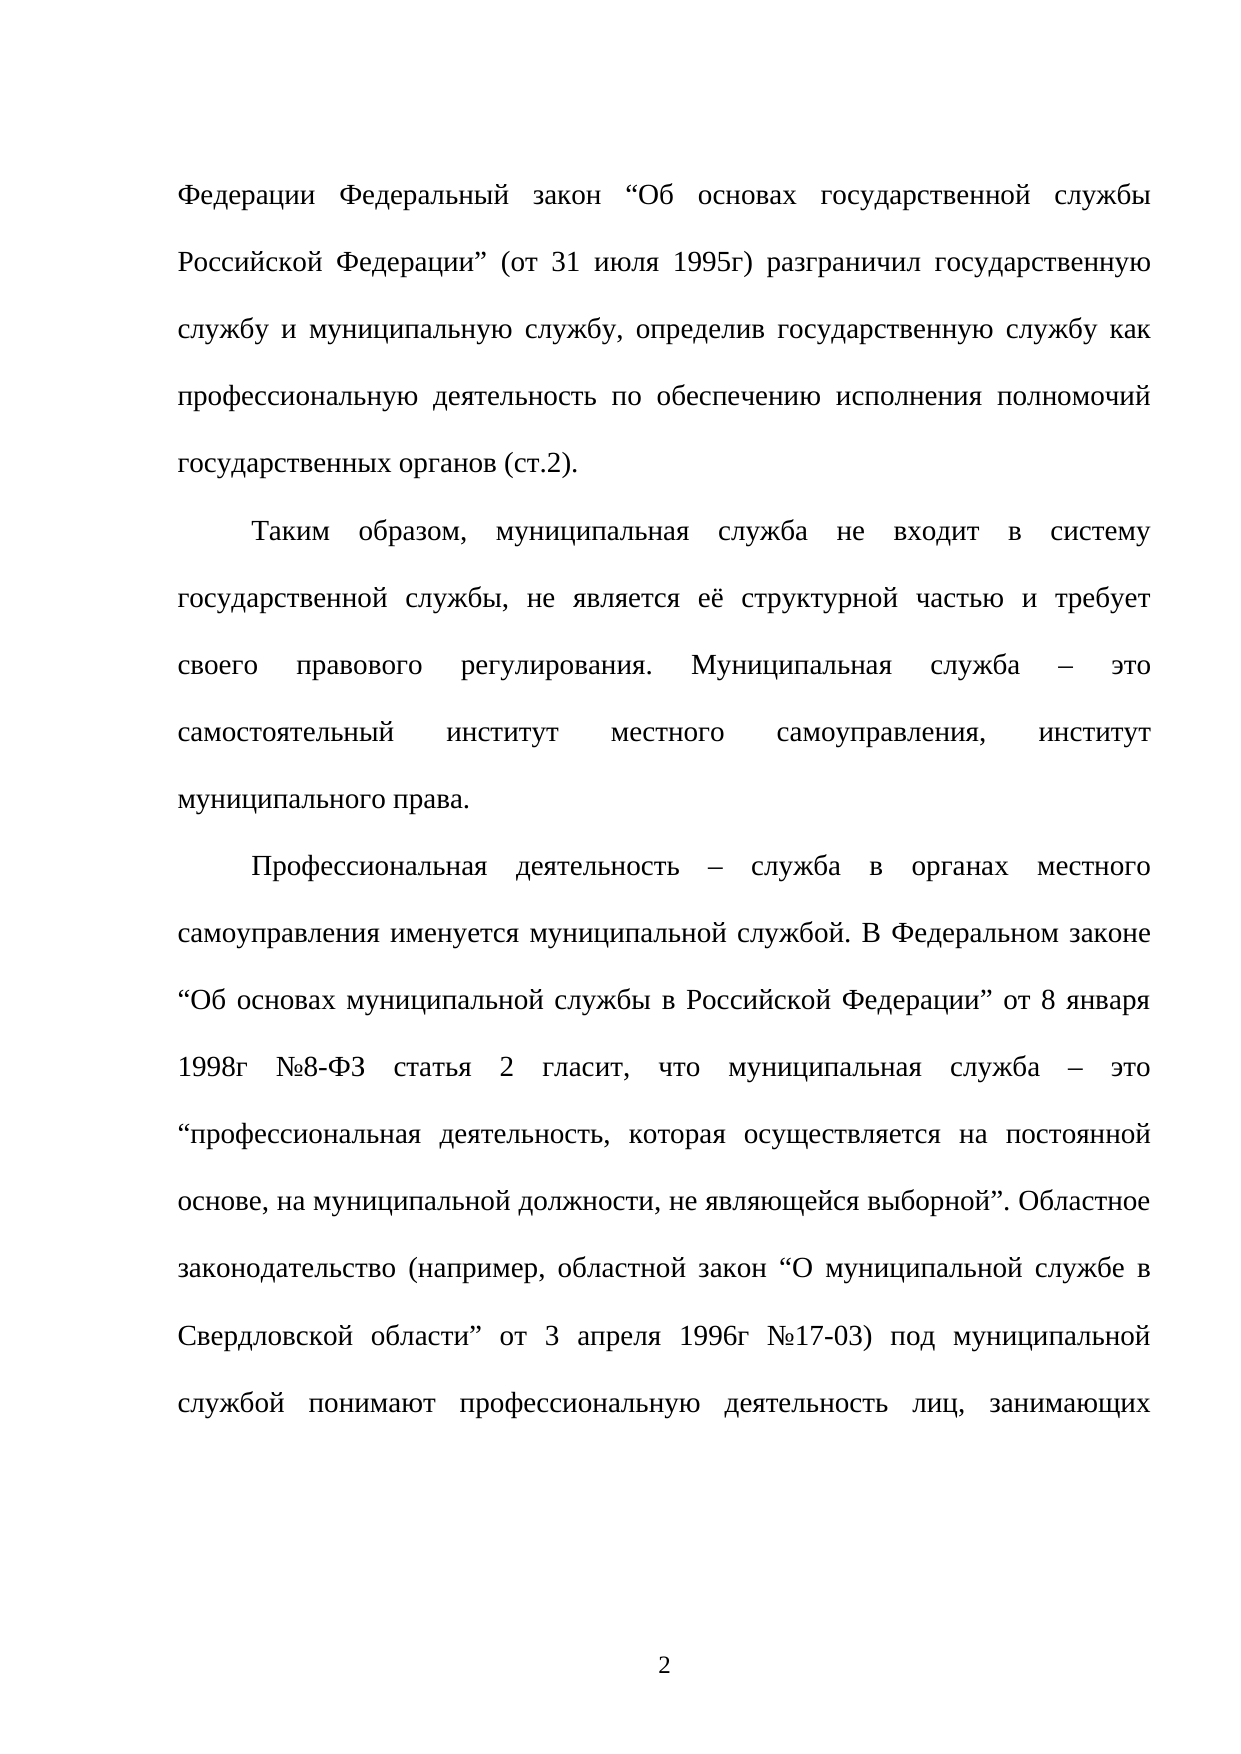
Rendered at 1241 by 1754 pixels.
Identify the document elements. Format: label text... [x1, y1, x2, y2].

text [177, 848, 1152, 1418]
text Таким образом, муниципальная служба не входит в систему государственной службы, не является её структурной частью и требует своего правового регулирования. Муниципальная служба – это самостоятельный институт местного самоуправления, институт муниципального права. [177, 513, 1152, 814]
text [177, 177, 1152, 479]
